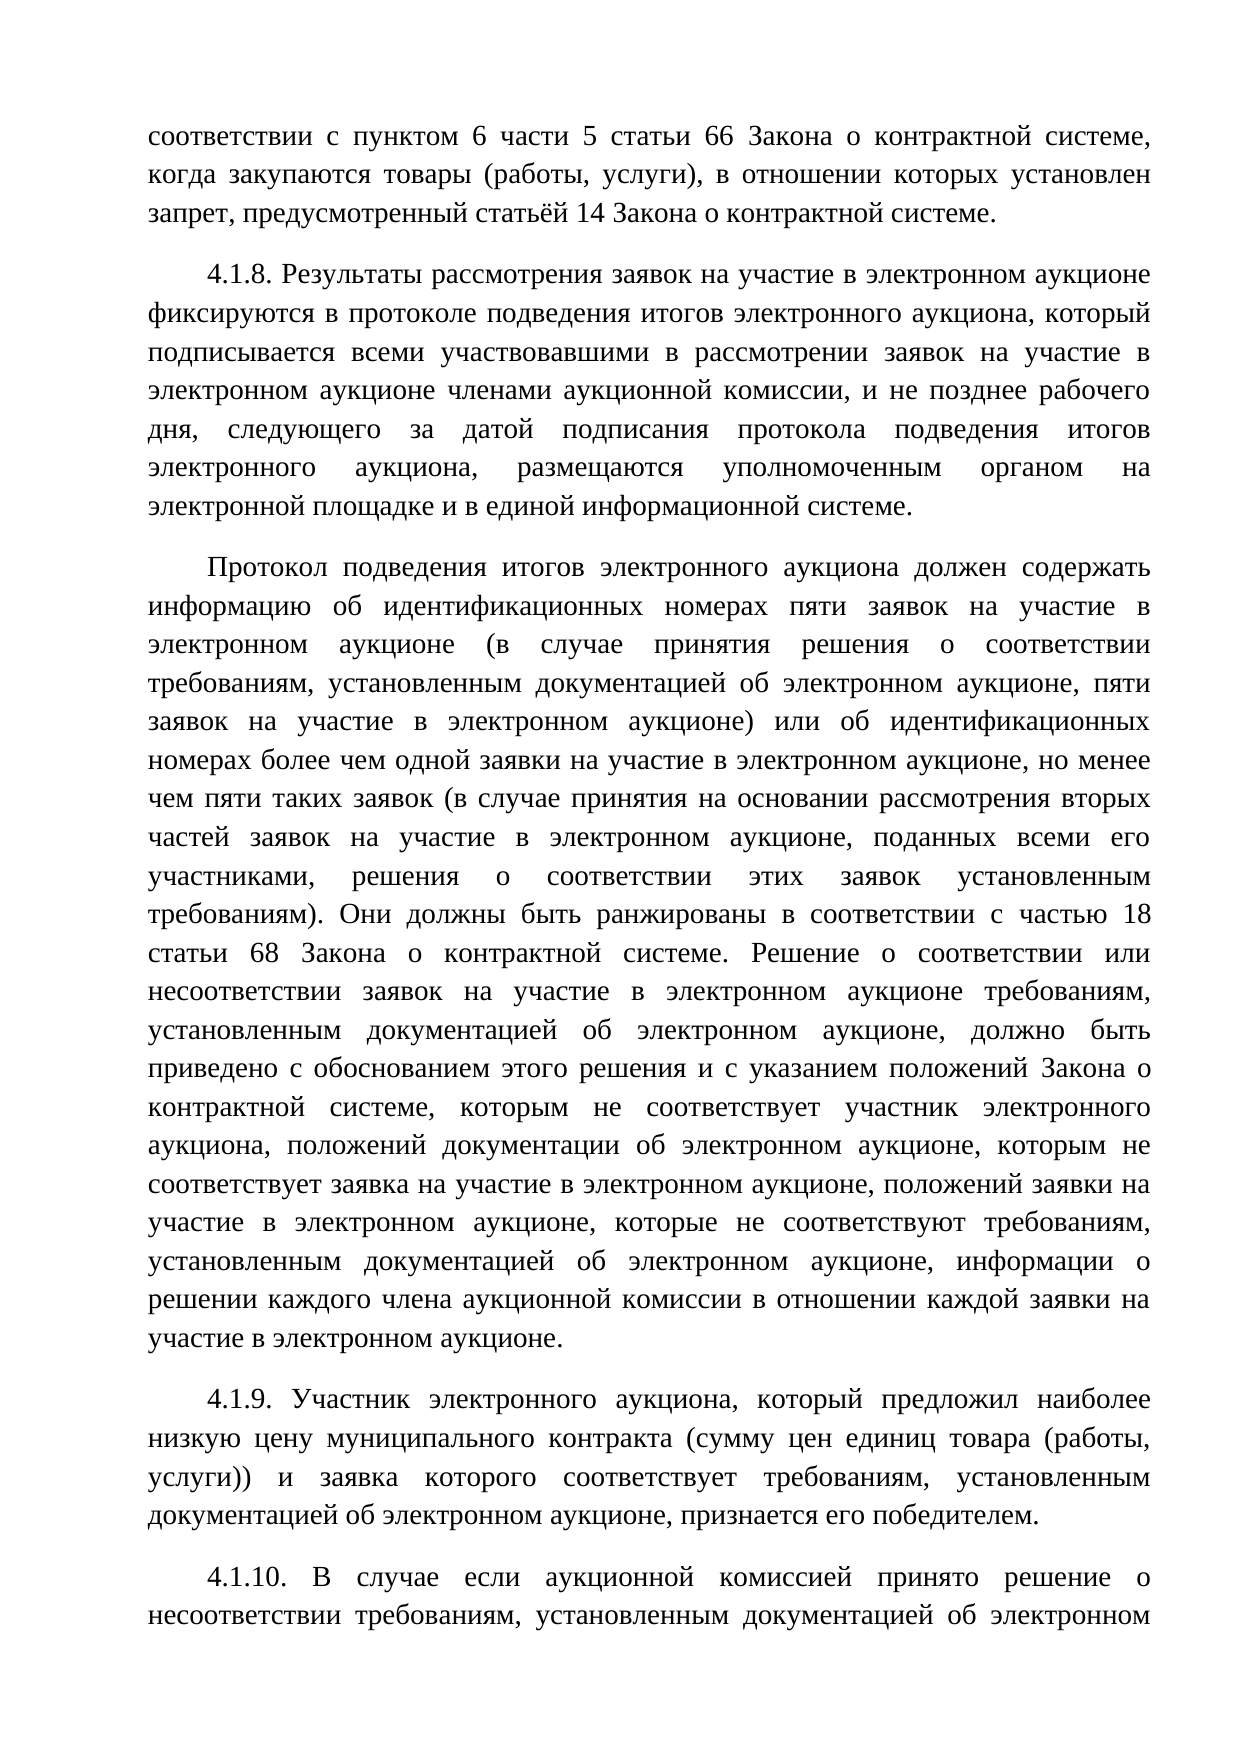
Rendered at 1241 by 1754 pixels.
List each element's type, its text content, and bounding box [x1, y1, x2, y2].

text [148, 118, 1152, 229]
text Протокол подведения итогов электронного аукциона должен содержать информацию об идентификационных номерах пяти заявок на участие в электронном аукционе (в случае принятия решения о соответствии требованиям, установленным документацией об электронном аукционе, пяти заявок на участие в электронном аукционе) или об идентификационных номерах более чем одной заявки на участие в электронном аукционе, но менее чем пяти таких заявок (в случае принятия на основании рассмотрения вторых частей заявок на участие в электронном аукционе, поданных всеми его участниками, решения о соответствии этих заявок установленным требованиям). Они должны быть ранжированы в соответствии с частью 18 статьи 68 Закона о контрактной системе. Решение о соответствии или несоответствии заявок на участие в электронном аукционе требованиям, установленным документацией об электронном аукционе, должно быть приведено с обоснованием этого решения и с указанием положений Закона о контрактной системе, которым не соответствует участник электронного аукциона, положений документации об электронном аукционе, которым не соответствует заявка на участие в электронном аукционе, положений заявки на участие в электронном аукционе, которые не соответствуют требованиям, установленным документацией об электронном аукционе, информации о решении каждого члена аукционной комиссии в отношении каждой заявки на участие в электронном аукционе. [148, 549, 1152, 1354]
text 4.1.8. Результаты рассмотрения заявок на участие в электронном аукционе фиксируются в протоколе подведения итогов электронного аукциона, который подписывается всеми участвовавшими в рассмотрении заявок на участие в электронном аукционе членами аукционной комиссии, и не позднее рабочего дня, следующего за датой подписания протокола подведения итогов электронного аукциона, размещаются уполномоченным органом на электронной площадке и в единой информационной системе. [148, 257, 1152, 521]
text 4.1.9. Участник электронного аукциона, который предложил наиболее низкую цену муниципального контракта (сумму цен единиц товара (работы, услуги)) и заявка которого соответствует требованиям, установленным документацией об электронном аукционе, признается его победителем. [148, 1382, 1152, 1531]
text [148, 1559, 1152, 1631]
